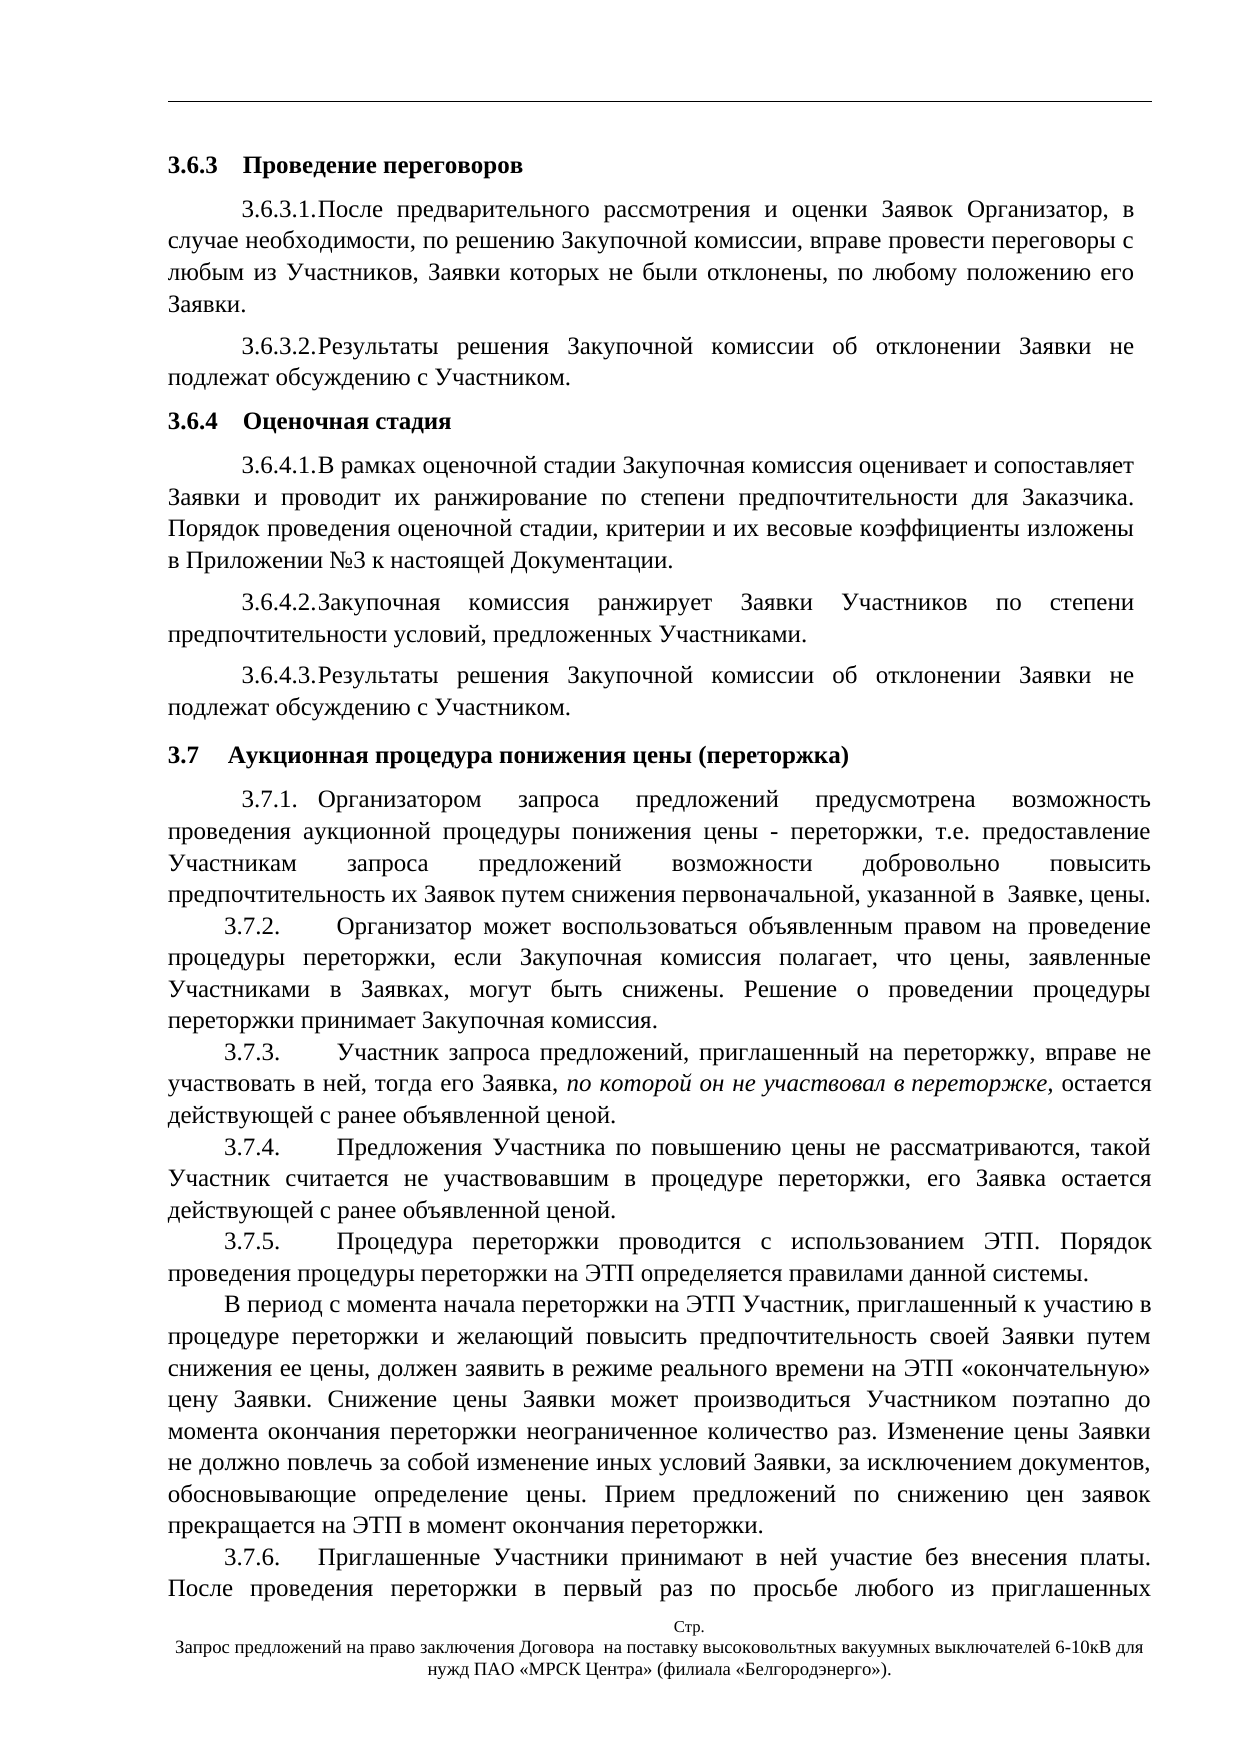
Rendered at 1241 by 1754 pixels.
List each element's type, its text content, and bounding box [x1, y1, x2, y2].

list В рамках оценочной стадии Закупочная комиссия оценивает и сопоставляет Заявки и проводит их ранжирование по степени предпочтительности для Заказчика. Порядок проведения оценочной стадии, критерии и их весовые коэффициенты изложены в Приложении №3 к настоящей Документации. [168, 450, 1135, 574]
subtitle Оценочная стадия [168, 406, 1152, 435]
list Предложения Участника по повышению цены не рассматриваются, такой Участник считается не участвовавшим в процедуре переторжки, его Заявка остается действующей с ранее объявленной ценой. [168, 1132, 1152, 1223]
list Участник запроса предложений, приглашенный на переторжку, вправе не участвовать в ней, тогда его Заявка, по которой он не участвовал в переторжке, остается действующей с ранее объявленной ценой. [168, 1037, 1152, 1129]
list Организатор может воспользоваться объявленным правом на проведение процедуры переторжки, если Закупочная комиссия полагает, что цены, заявленные Участниками в Заявках, могут быть снижены. Решение о проведении процедуры переторжки принимает Закупочная комиссия. [168, 911, 1152, 1034]
subtitle Проведение переговоров [168, 150, 1152, 179]
list Результаты решения Закупочной комиссии об отклонении Заявки не подлежат обсуждению с Участником. [168, 661, 1135, 721]
list Процедура переторжки проводится с использованием ЭТП. Порядок проведения процедуры переторжки на ЭТП определяется правилами данной системы. [168, 1226, 1152, 1287]
list Организатором запроса предложений предусмотрена возможность проведения аукционной процедуры понижения цены - переторжки, т.е. предоставление Участникам запроса предложений возможности добровольно повысить предпочтительность их Заявок путем снижения первоначальной, указанной в Заявке, цены. [168, 784, 1152, 908]
list После предварительного рассмотрения и оценки Заявок Организатор, в случае необходимости, по решению Закупочной комиссии, вправе провести переговоры с любым из Участников, Заявки которых не были отклонены, по любому положению его Заявки. [168, 194, 1135, 317]
list Результаты решения Закупочной комиссии об отклонении Заявки не подлежат обсуждению с Участником. [168, 331, 1135, 391]
subtitle Аукционная процедура понижения цены (переторжка) [168, 740, 1152, 769]
list Закупочная комиссия ранжирует Заявки Участников по степени предпочтительности условий, предложенных Участниками. [168, 587, 1135, 647]
text В период с момента начала переторжки на ЭТП Участник, приглашенный к участию в процедуре переторжки и желающий повысить предпочтительность своей Заявки путем снижения ее цены, должен заявить в режиме реального времени на ЭТП «окончательную» цену Заявки. Снижение цены Заявки может производиться Участником поэтапно до момента окончания переторжки неограниченное количество раз. Изменение цены Заявки не должно повлечь за собой изменение иных условий Заявки, за исключением документов, обосновывающие определение цены. Прием предложений по снижению цен заявок прекращается на ЭТП в момент окончания переторжки. [168, 1289, 1152, 1539]
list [168, 1542, 1152, 1602]
